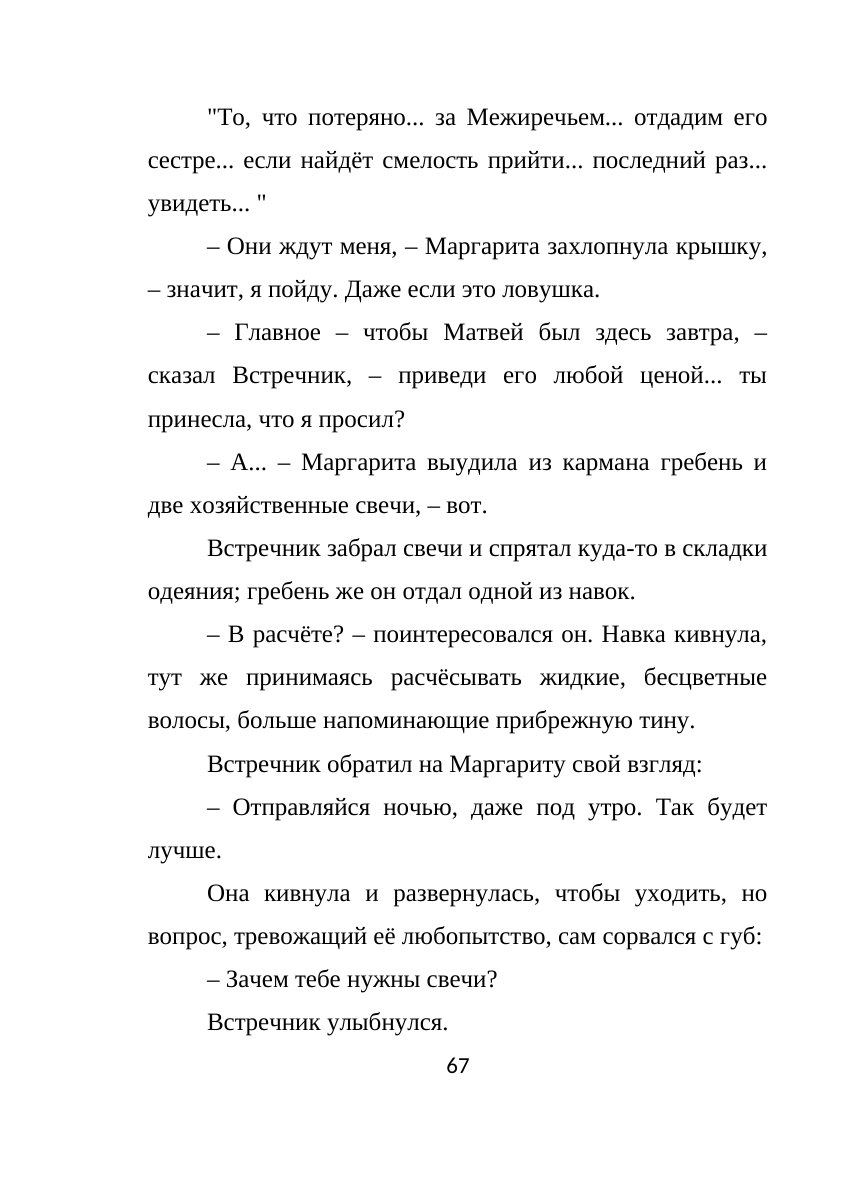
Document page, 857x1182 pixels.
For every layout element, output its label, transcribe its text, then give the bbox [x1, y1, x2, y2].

text – В расчёте? – поинтересовался он. Навка кивнула, тут же принимаясь расчёсывать жидкие, бесцветные волосы, больше напоминающие прибрежную тину. [148, 619, 768, 734]
text Она кивнула и развернулась, чтобы уходить, но вопрос, тревожащий её любопытство, сам сорвался с губ: [148, 878, 768, 950]
text – Отправляйся ночью, даже под утро. Так будет лучше. [148, 792, 768, 864]
text Встречник улыбнулся. [148, 1007, 768, 1036]
text – Они ждут меня, – Маргарита захлопнула крышку, – значит, я пойду. Даже если это ловушка. [148, 231, 768, 303]
text Встречник забрал свечи и спрятал куда-то в складки одеяния; гребень же он отдал одной из навок. [148, 533, 768, 605]
text – Главное – чтобы Матвей был здесь завтра, – сказал Встречник, – приведи его любой ценой... ты принесла, что я просил? [148, 317, 768, 432]
text – А... – Маргарита выудила из кармана гребень и две хозяйственные свечи, – вот. [148, 447, 768, 519]
text – Зачем тебе нужны свечи? [148, 964, 768, 993]
text Встречник обратил на Маргариту свой взгляд: [148, 749, 768, 777]
text "То, что потеряно... за Межиречьем... отдадим его сестре... если найдёт смелость прийти... последний раз... увидеть... " [148, 102, 768, 217]
